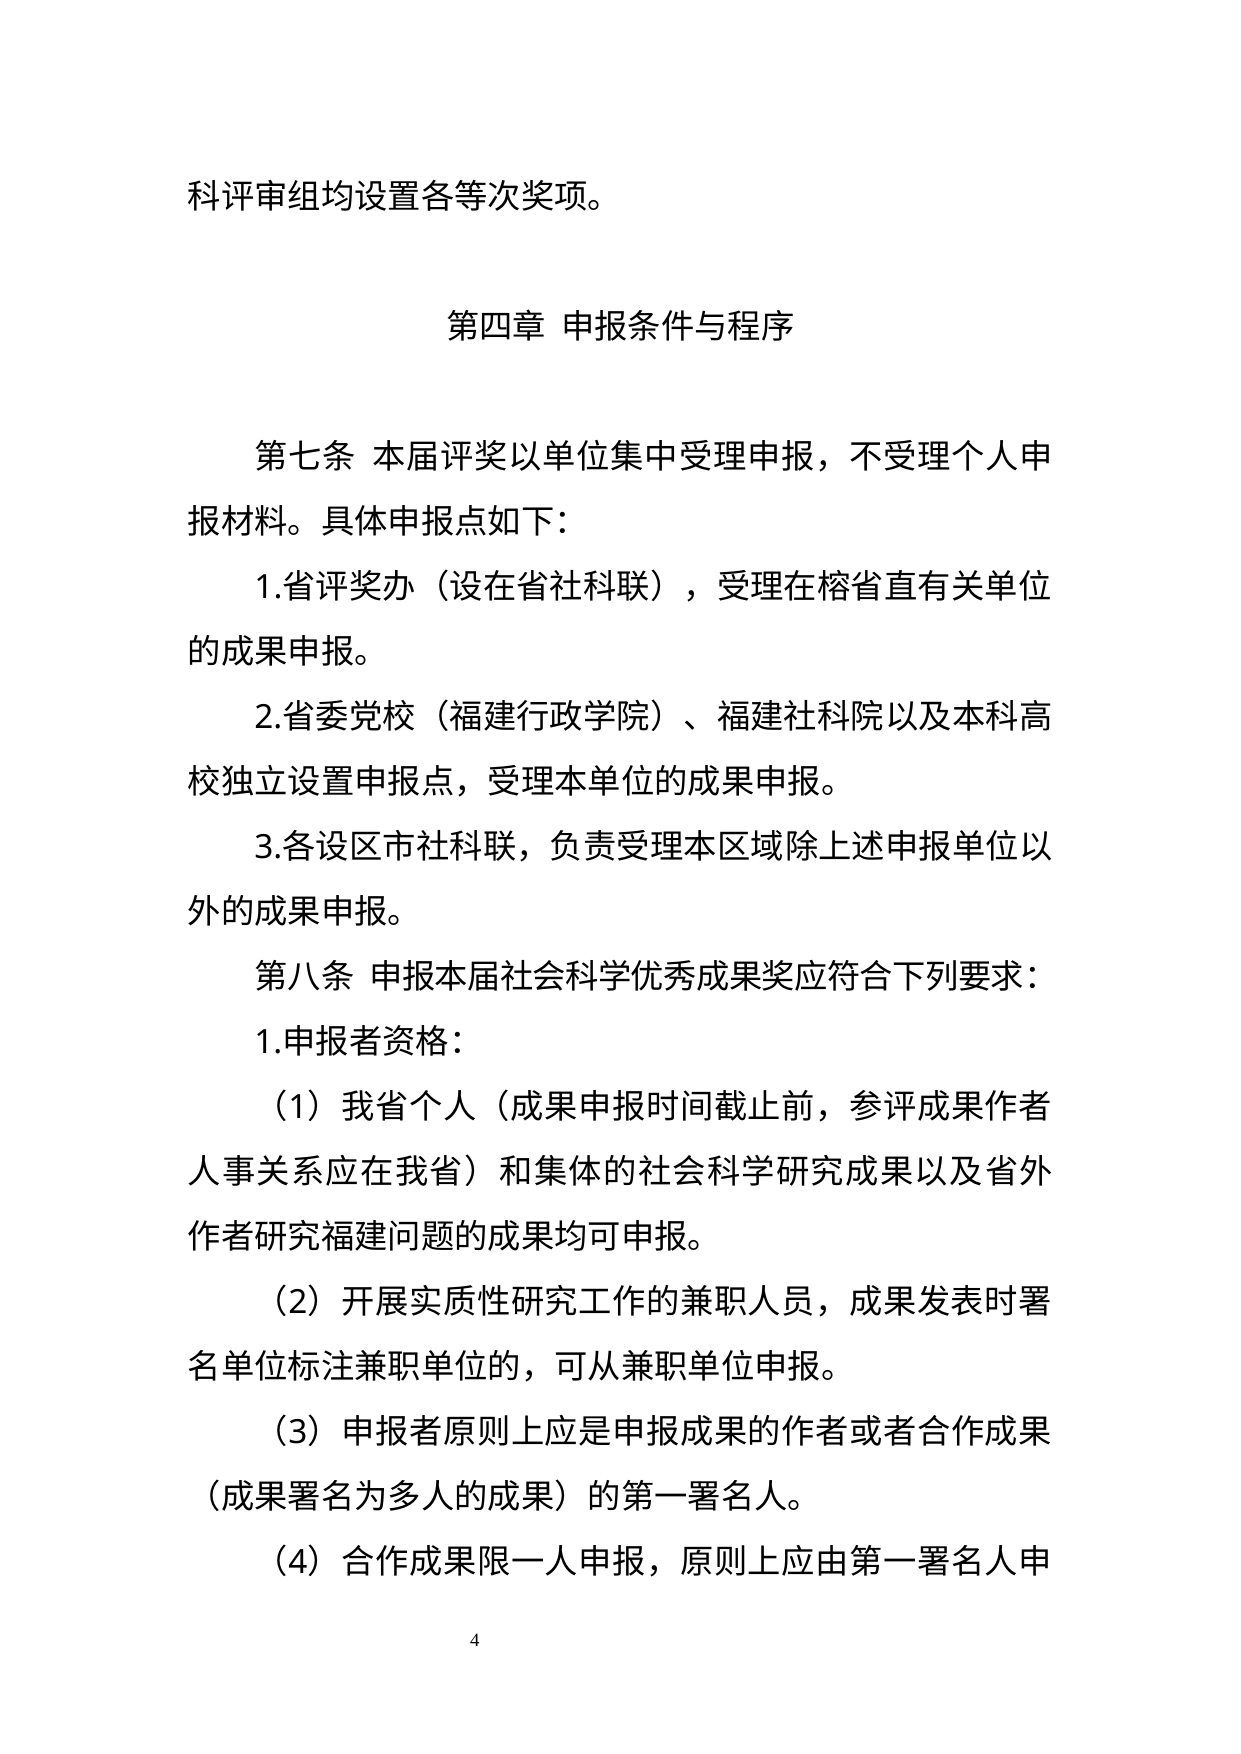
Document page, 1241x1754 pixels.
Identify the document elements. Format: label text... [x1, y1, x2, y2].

text 第七条 本届评奖以单位集中受理申报，不受理个人申报材料。具体申报点如下： [187, 422, 1053, 552]
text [187, 1527, 1053, 1592]
text 1.省评奖办（设在省社科联），受理在榕省直有关单位的成果申报。 [187, 552, 1053, 682]
text 第四章 申报条件与程序 [187, 292, 1053, 357]
text 第八条 申报本届社会科学优秀成果奖应符合下列要求： [187, 942, 1053, 1007]
text 3.各设区市社科联，负责受理本区域除上述申报单位以外的成果申报。 [187, 812, 1053, 942]
text 2.省委党校（福建行政学院）、福建社科院以及本科高校独立设置申报点，受理本单位的成果申报。 [187, 682, 1053, 812]
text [187, 162, 1053, 227]
text （1）我省个人（成果申报时间截止前，参评成果作者人事关系应在我省）和集体的社会科学研究成果以及省外作者研究福建问题的成果均可申报。 [187, 1072, 1053, 1267]
text （2）开展实质性研究工作的兼职人员，成果发表时署名单位标注兼职单位的，可从兼职单位申报。 [187, 1267, 1053, 1397]
text 1.申报者资格： [187, 1007, 1053, 1072]
text （3）申报者原则上应是申报成果的作者或者合作成果（成果署名为多人的成果）的第一署名人。 [187, 1397, 1053, 1527]
